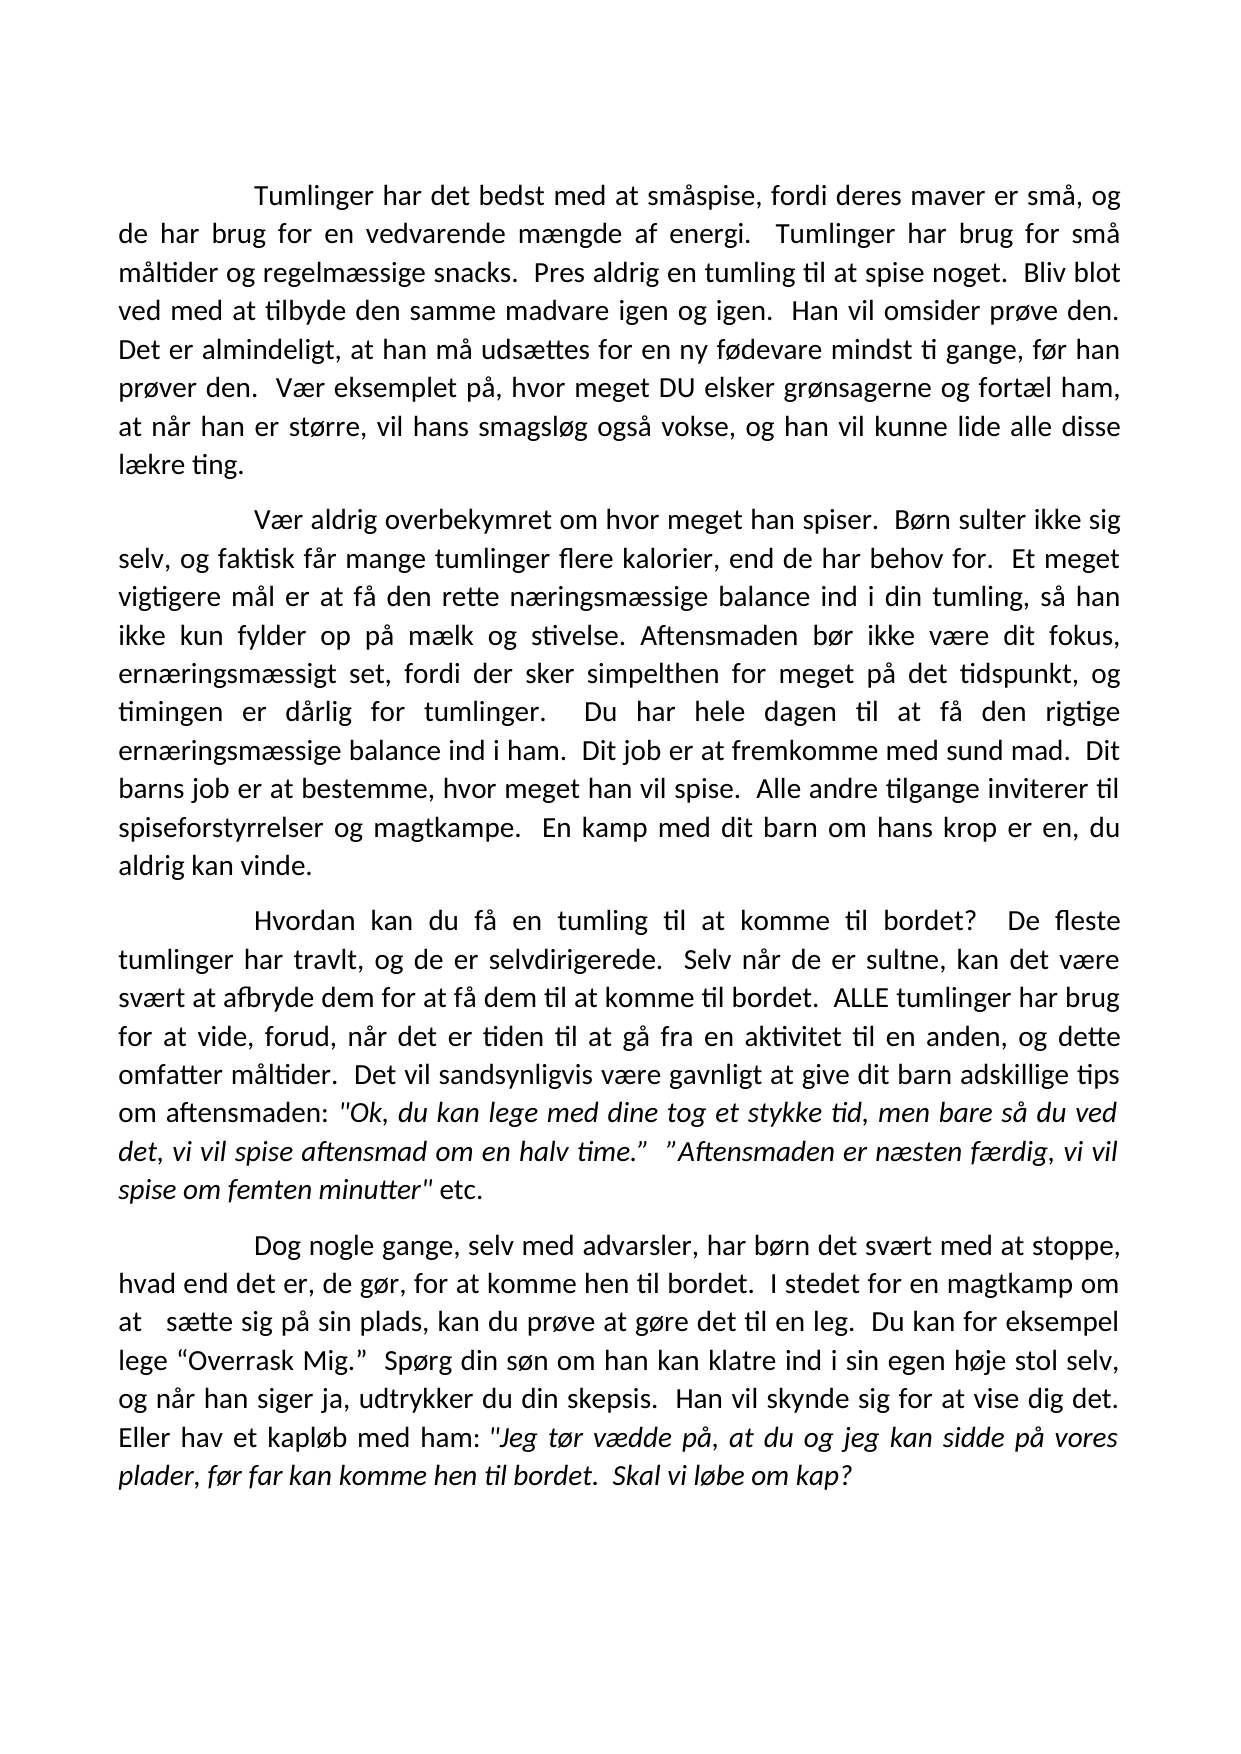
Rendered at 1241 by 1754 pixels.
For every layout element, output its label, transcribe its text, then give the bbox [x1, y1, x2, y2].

text Hvordan kan du få en tumling til at komme til bordet? De fleste tumlinger har travlt, og de er selvdirigerede. Selv når de er sultne, kan det være svært at afbryde dem for at få dem til at komme til bordet. ALLE tumlinger har brug for at vide, forud, når det er tiden til at gå fra en aktivitet til en anden, og dette omfatter måltider. Det vil sandsynligvis være gavnligt at give dit barn adskillige tips om aftensmaden: "Ok, du kan lege med dine tog et stykke tid, men bare så du ved det, vi vil spise aftensmad om en halv time.” ”Aftensmaden er næsten færdig, vi vil spise om femten minutter" etc. [118, 902, 1122, 1207]
text Vær aldrig overbekymret om hvor meget han spiser. Børn sulter ikke sig selv, og faktisk får mange tumlinger flere kalorier, end de har behov for. Et meget vigtigere mål er at få den rette næringsmæssige balance ind i din tumling, så han ikke kun fylder op på mælk og stivelse. Aftensmaden bør ikke være dit fokus, ernæringsmæssigt set, fordi der sker simpelthen for meget på det tidspunkt, og timingen er dårlig for tumlinger. Du har hele dagen til at få den rigtige ernæringsmæssige balance ind i ham. Dit job er at fremkomme med sund mad. Dit barns job er at bestemme, hvor meget han vil spise. Alle andre tilgange inviterer til spiseforstyrrelser og magtkampe. En kamp med dit barn om hans krop er en, du aldrig kan vinde. [118, 501, 1122, 883]
text Dog nogle gange, selv med advarsler, har børn det svært med at stoppe, hvad end det er, de gør, for at komme hen til bordet. I stedet for en magtkamp om at sætte sig på sin plads, kan du prøve at gøre det til en leg. Du kan for eksempel lege “Overrask Mig.” Spørg din søn om han kan klatre ind i sin egen høje stol selv, og når han siger ja, udtrykker du din skepsis. Han vil skynde sig for at vise dig det. Eller hav et kapløb med ham: "Jeg tør vædde på, at du og jeg kan sidde på vores plader, før far kan komme hen til bordet. Skal vi løbe om kap? [118, 1227, 1122, 1493]
text Tumlinger har det bedst med at småspise, fordi deres maver er små, og de har brug for en vedvarende mængde af energi. Tumlinger har brug for små måltider og regelmæssige snacks. Pres aldrig en tumling til at spise noget. Bliv blot ved med at tilbyde den samme madvare igen og igen. Han vil omsider prøve den. Det er almindeligt, at han må udsættes for en ny fødevare mindst ti gange, før han prøver den. Vær eksemplet på, hvor meget DU elsker grønsagerne og fortæl ham, at når han er større, vil hans smagsløg også vokse, og han vil kunne lide alle disse lækre ting. [118, 177, 1122, 482]
